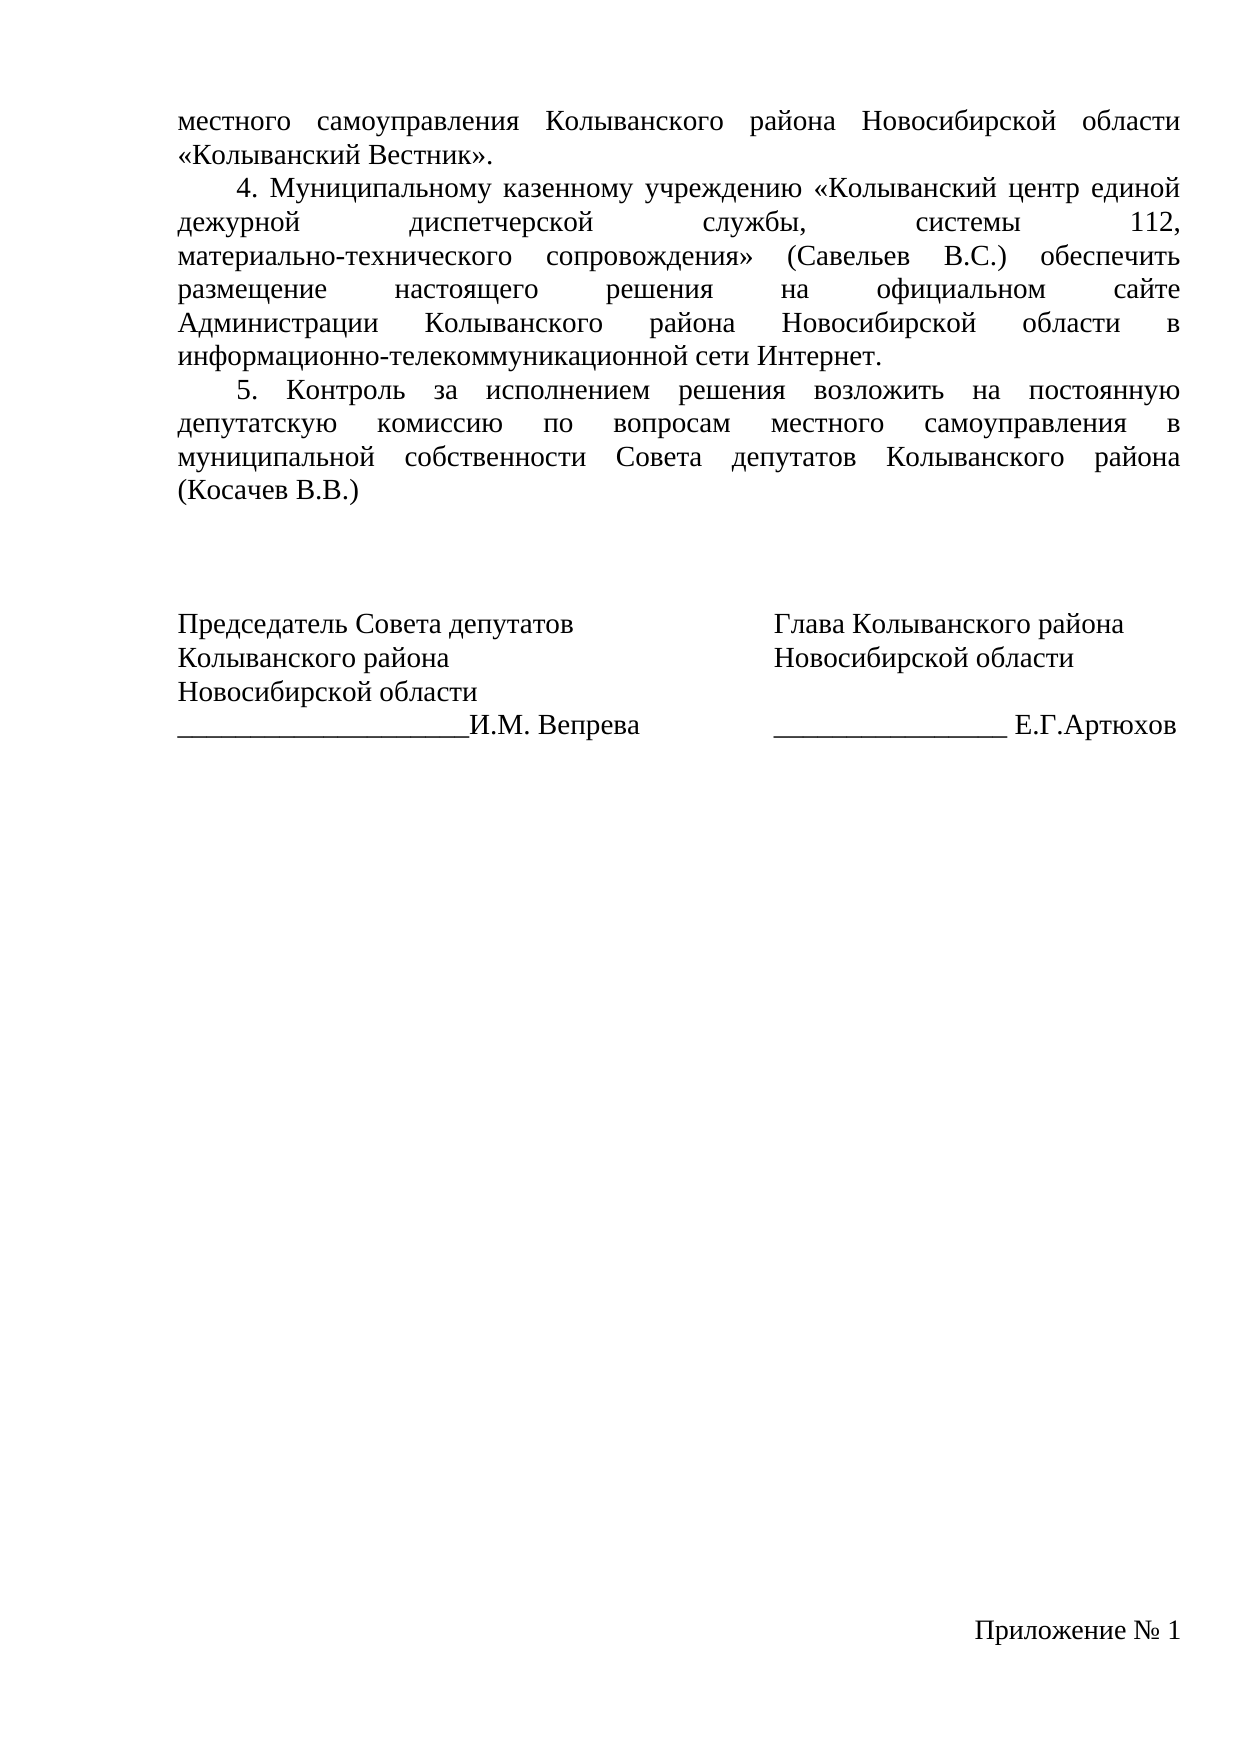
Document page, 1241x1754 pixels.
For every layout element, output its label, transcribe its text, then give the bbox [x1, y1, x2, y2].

text ____________________И.М. Вепрева ________________ Е.Г.Артюхов [177, 707, 1181, 741]
text 5. Контроль за исполнением решения возложить на постоянную депутатскую комиссию по вопросам местного самоуправления в муниципальной собственности Совета депутатов Колыванского района (Косачев В.В.) [177, 372, 1181, 506]
text Колыванского района Новосибирской области [177, 640, 1181, 674]
text Приложение № 1 [177, 1613, 1181, 1645]
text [177, 103, 1181, 171]
text Председатель Совета депутатов Глава Колыванского района [177, 607, 1181, 640]
text 4. Муниципальному казенному учреждению «Колыванский центр единой дежурной диспетчерской службы, системы 112, материально-технического сопровождения» (Савельев В.С.) обеспечить размещение настоящего решения на официальном сайте Администрации Колыванского района Новосибирской области в информационно-телекоммуникационной сети Интернет. [177, 171, 1181, 372]
text Новосибирской области [177, 674, 1181, 707]
